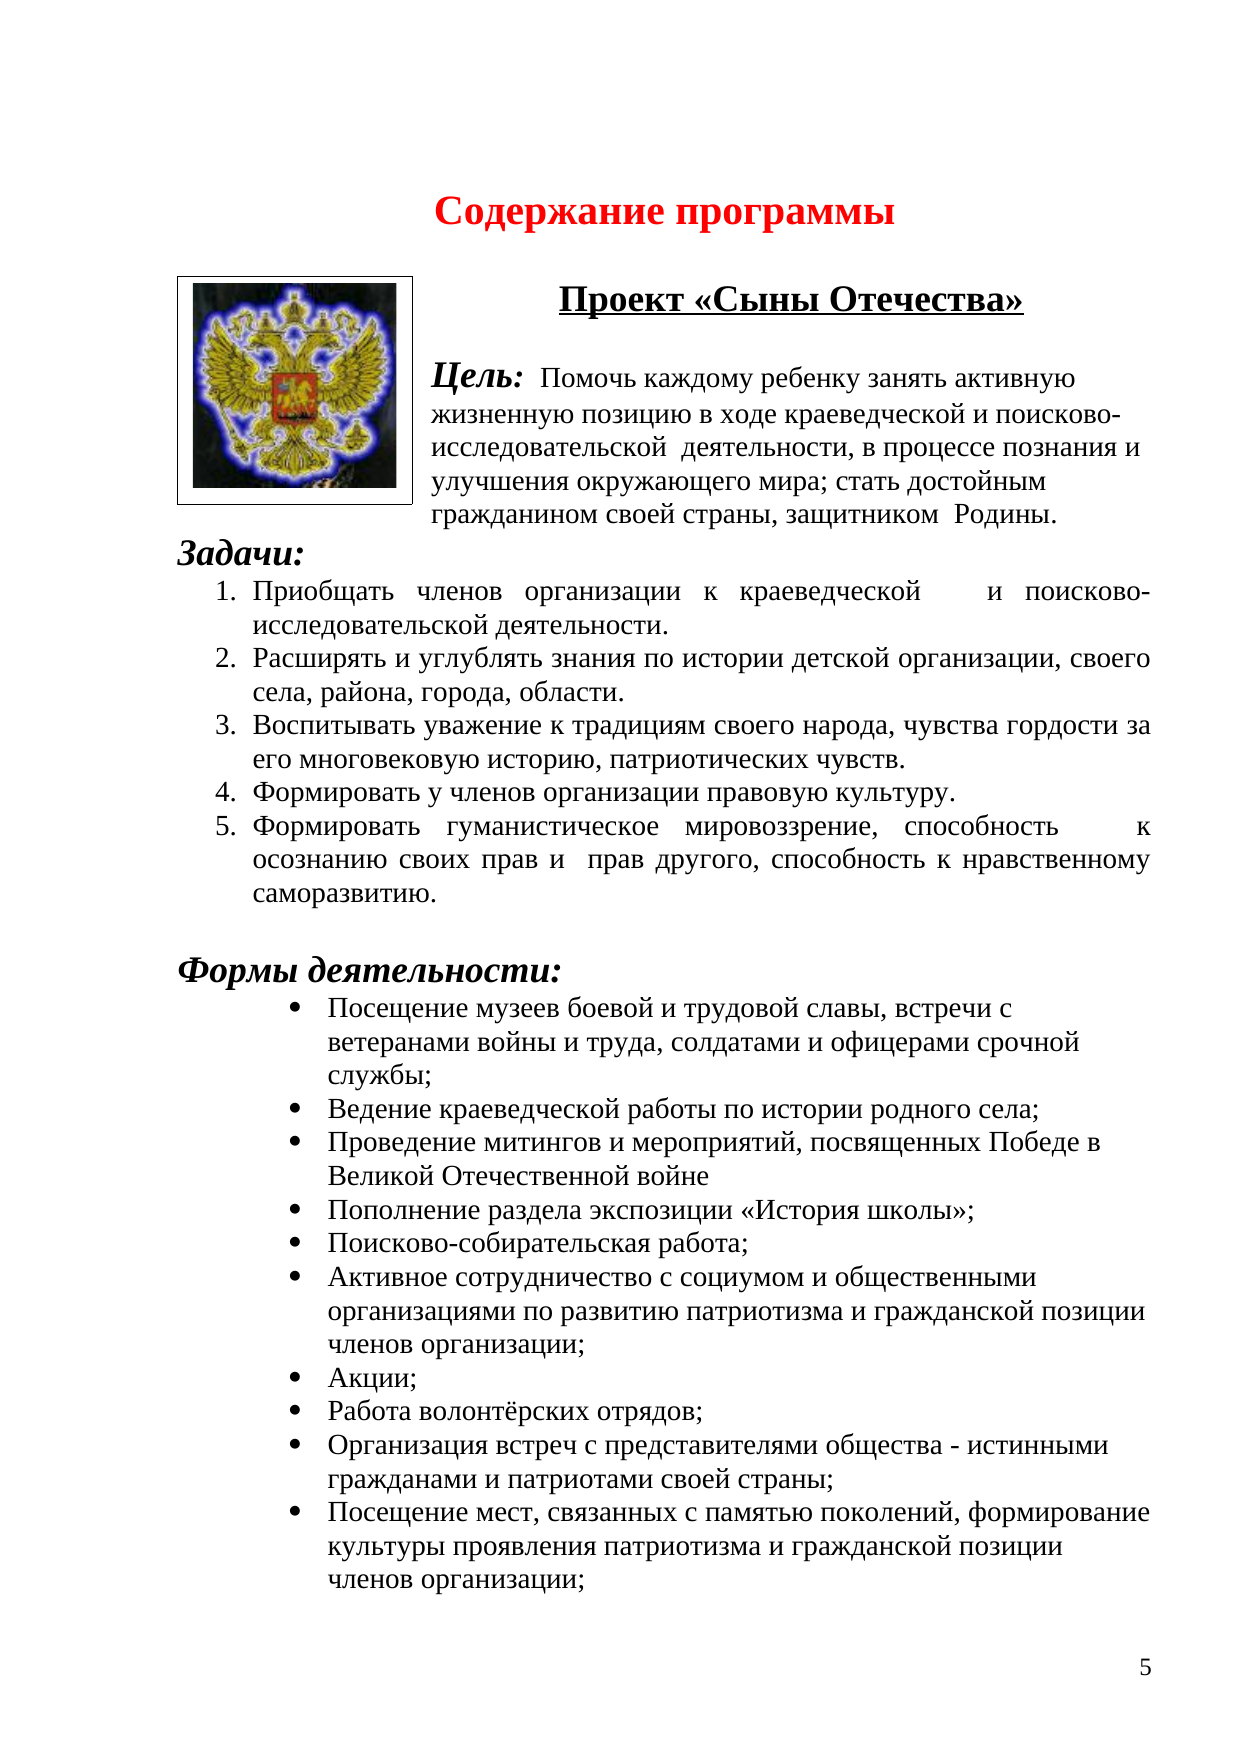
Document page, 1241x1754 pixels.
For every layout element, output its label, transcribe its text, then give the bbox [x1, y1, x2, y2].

text Содержание программы [177, 185, 1152, 233]
list Формировать у членов организации правовую культуру. [215, 774, 1152, 808]
list Пополнение раздела экспозиции «История школы»; [290, 1192, 1152, 1225]
list Ведение краеведческой работы по истории родного села; [290, 1091, 1152, 1124]
list Поисково-собирательская работа; [290, 1225, 1152, 1259]
list Воспитывать уважение к традициям своего народа, чувства гордости за его многовековую историю, патриотических чувств. [215, 707, 1152, 774]
list Организация встреч с представителями общества - истинными гражданами и патриотами своей страны; [290, 1427, 1152, 1494]
list Расширять и углублять знания по истории детской организации, своего села, района, города, области. [215, 640, 1152, 707]
text Задачи: [177, 530, 1152, 573]
text Проект «Сыны Отечества» [413, 276, 1152, 319]
list Посещение мест, связанных с памятью поколений, формирование культуры проявления патриотизма и гражданской позиции членов организации; [290, 1494, 1152, 1595]
list Приобщать членов организации к краеведческой и поисково-исследовательской деятельности. [215, 573, 1152, 640]
list Формировать гуманистическое мировоззрение, способность к осознанию своих прав и прав другого, способность к нравственному саморазвитию. [215, 808, 1152, 909]
text Формы деятельности: [177, 947, 1152, 990]
text Цель: Помочь каждому ребенку занять активную жизненную позицию в ходе краеведческой и поисково-исследовательской деятельности, в процессе познания и улучшения окружающего мира; стать достойным гражданином своей страны, защитником Родины. [177, 353, 1152, 530]
list Посещение музеев боевой и трудовой славы, встречи с ветеранами войны и труда, солдатами и офицерами срочной службы; [290, 990, 1152, 1091]
list Активное сотрудничество с социумом и общественными организациями по развитию патриотизма и гражданской позиции членов организации; [290, 1259, 1152, 1360]
list Работа волонтёрских отрядов; [290, 1393, 1152, 1427]
list Акции; [290, 1360, 1152, 1393]
picture [192, 283, 397, 488]
list Проведение митингов и мероприятий, посвященных Победе в Великой Отечественной войне [290, 1124, 1152, 1192]
